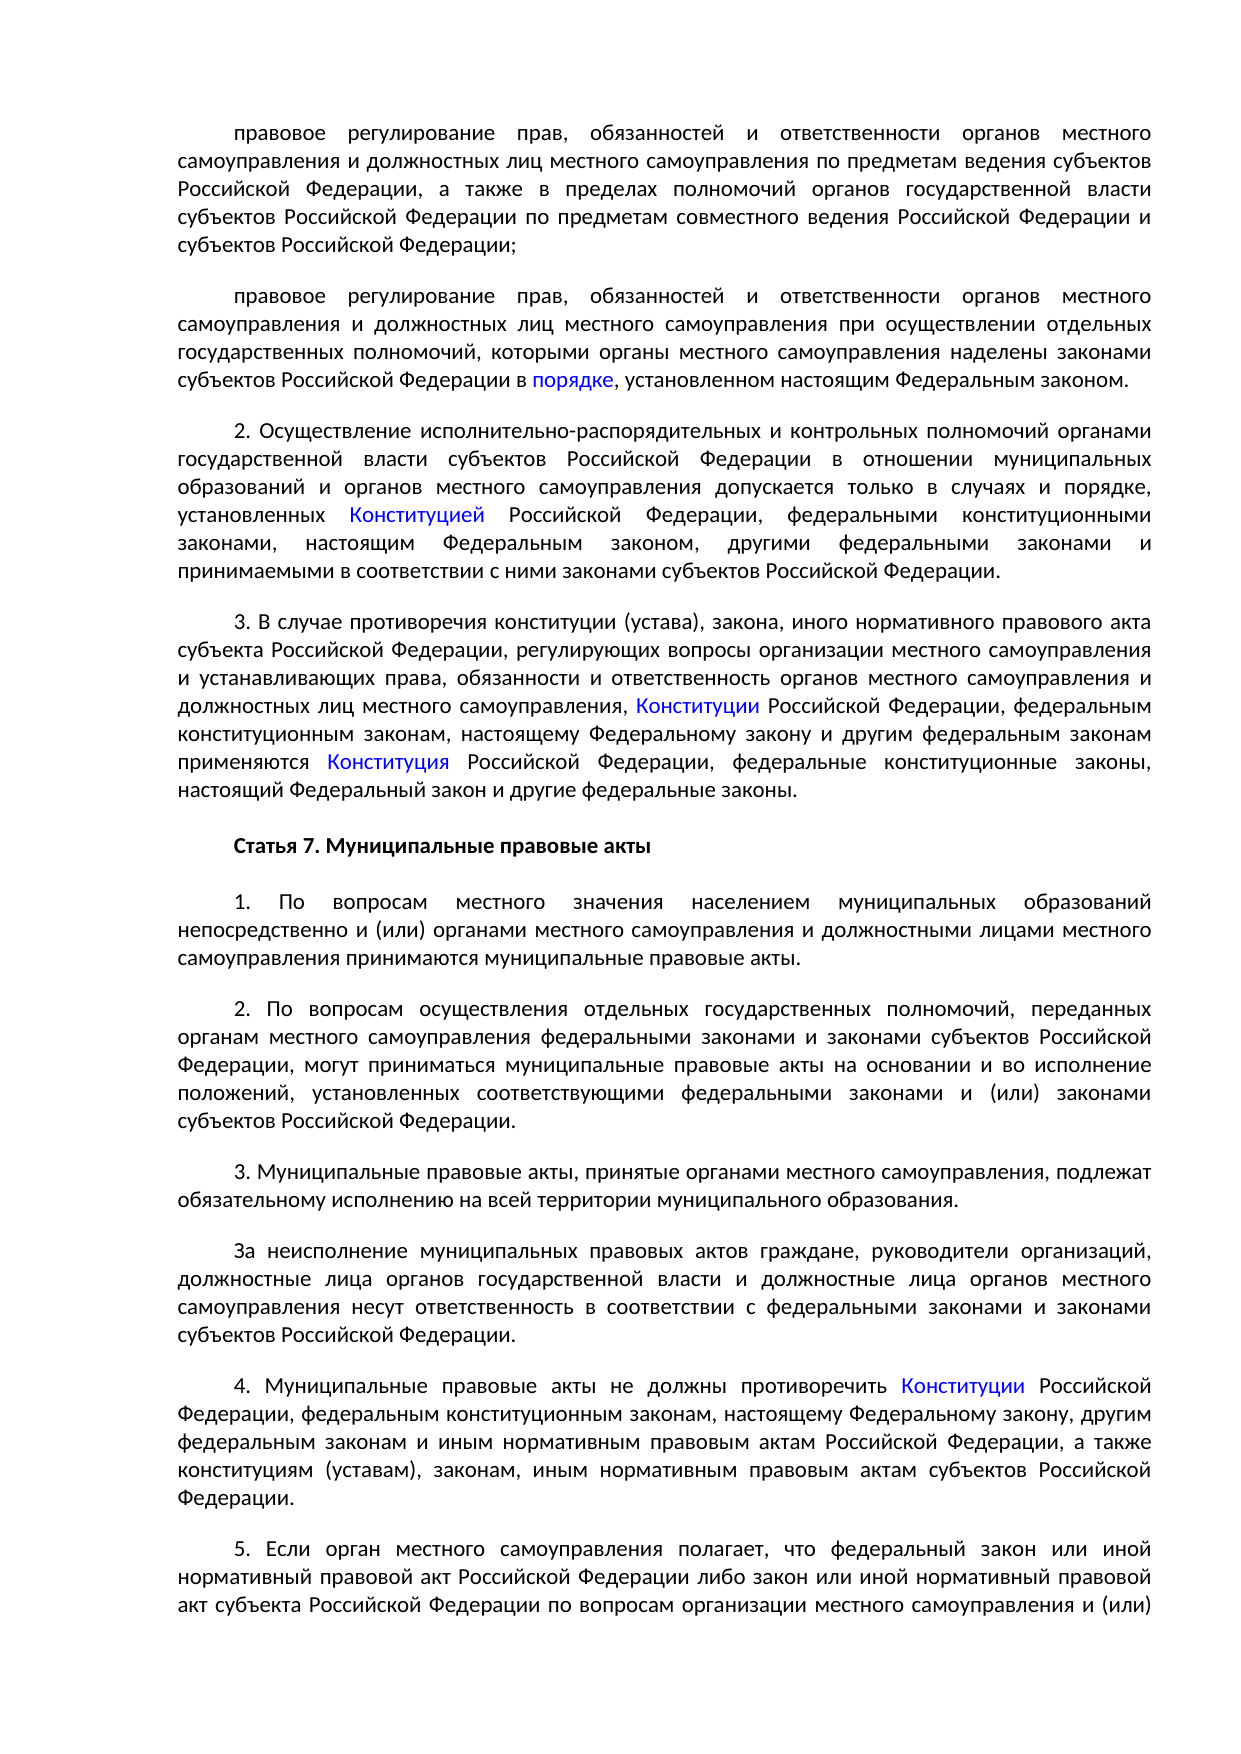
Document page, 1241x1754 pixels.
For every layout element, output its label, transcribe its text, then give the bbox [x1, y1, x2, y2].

title Статья 7. Муниципальные правовые акты [177, 831, 1152, 859]
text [177, 1534, 1152, 1618]
text правовое регулирование прав, обязанностей и ответственности органов местного самоуправления и должностных лиц местного самоуправления по предметам ведения субъектов Российской Федерации, а также в пределах полномочий органов государственной власти субъектов Российской Федерации по предметам совместного ведения Российской Федерации и субъектов Российской Федерации; [177, 118, 1152, 258]
text 3. В случае противоречия конституции (устава), закона, иного нормативного правового акта субъекта Российской Федерации, регулирующих вопросы организации местного самоуправления и устанавливающих права, обязанности и ответственность органов местного самоуправления и должностных лиц местного самоуправления, Конституции Российской Федерации, федеральным конституционным законам, настоящему Федеральному закону и другим федеральным законам применяются Конституция Российской Федерации, федеральные конституционные законы, настоящий Федеральный закон и другие федеральные законы. [177, 607, 1152, 803]
text 3. Муниципальные правовые акты, принятые органами местного самоуправления, подлежат обязательному исполнению на всей территории муниципального образования. [177, 1157, 1152, 1213]
text За неисполнение муниципальных правовых актов граждане, руководители организаций, должностные лица органов государственной власти и должностные лица органов местного самоуправления несут ответственность в соответствии с федеральными законами и законами субъектов Российской Федерации. [177, 1236, 1152, 1348]
text 2. По вопросам осуществления отдельных государственных полномочий, переданных органам местного самоуправления федеральными законами и законами субъектов Российской Федерации, могут приниматься муниципальные правовые акты на основании и во исполнение положений, установленных соответствующими федеральными законами и (или) законами субъектов Российской Федерации. [177, 994, 1152, 1134]
text 4. Муниципальные правовые акты не должны противоречить Конституции Российской Федерации, федеральным конституционным законам, настоящему Федеральному закону, другим федеральным законам и иным нормативным правовым актам Российской Федерации, а также конституциям (уставам), законам, иным нормативным правовым актам субъектов Российской Федерации. [177, 1371, 1152, 1511]
text правовое регулирование прав, обязанностей и ответственности органов местного самоуправления и должностных лиц местного самоуправления при осуществлении отдельных государственных полномочий, которыми органы местного самоуправления наделены законами субъектов Российской Федерации в порядке, установленном настоящим Федеральным законом. [177, 281, 1152, 393]
text 1. По вопросам местного значения населением муниципальных образований непосредственно и (или) органами местного самоуправления и должностными лицами местного самоуправления принимаются муниципальные правовые акты. [177, 887, 1152, 971]
text 2. Осуществление исполнительно-распорядительных и контрольных полномочий органами государственной власти субъектов Российской Федерации в отношении муниципальных образований и органов местного самоуправления допускается только в случаях и порядке, установленных Конституцией Российской Федерации, федеральными конституционными законами, настоящим Федеральным законом, другими федеральными законами и принимаемыми в соответствии с ними законами субъектов Российской Федерации. [177, 416, 1152, 584]
